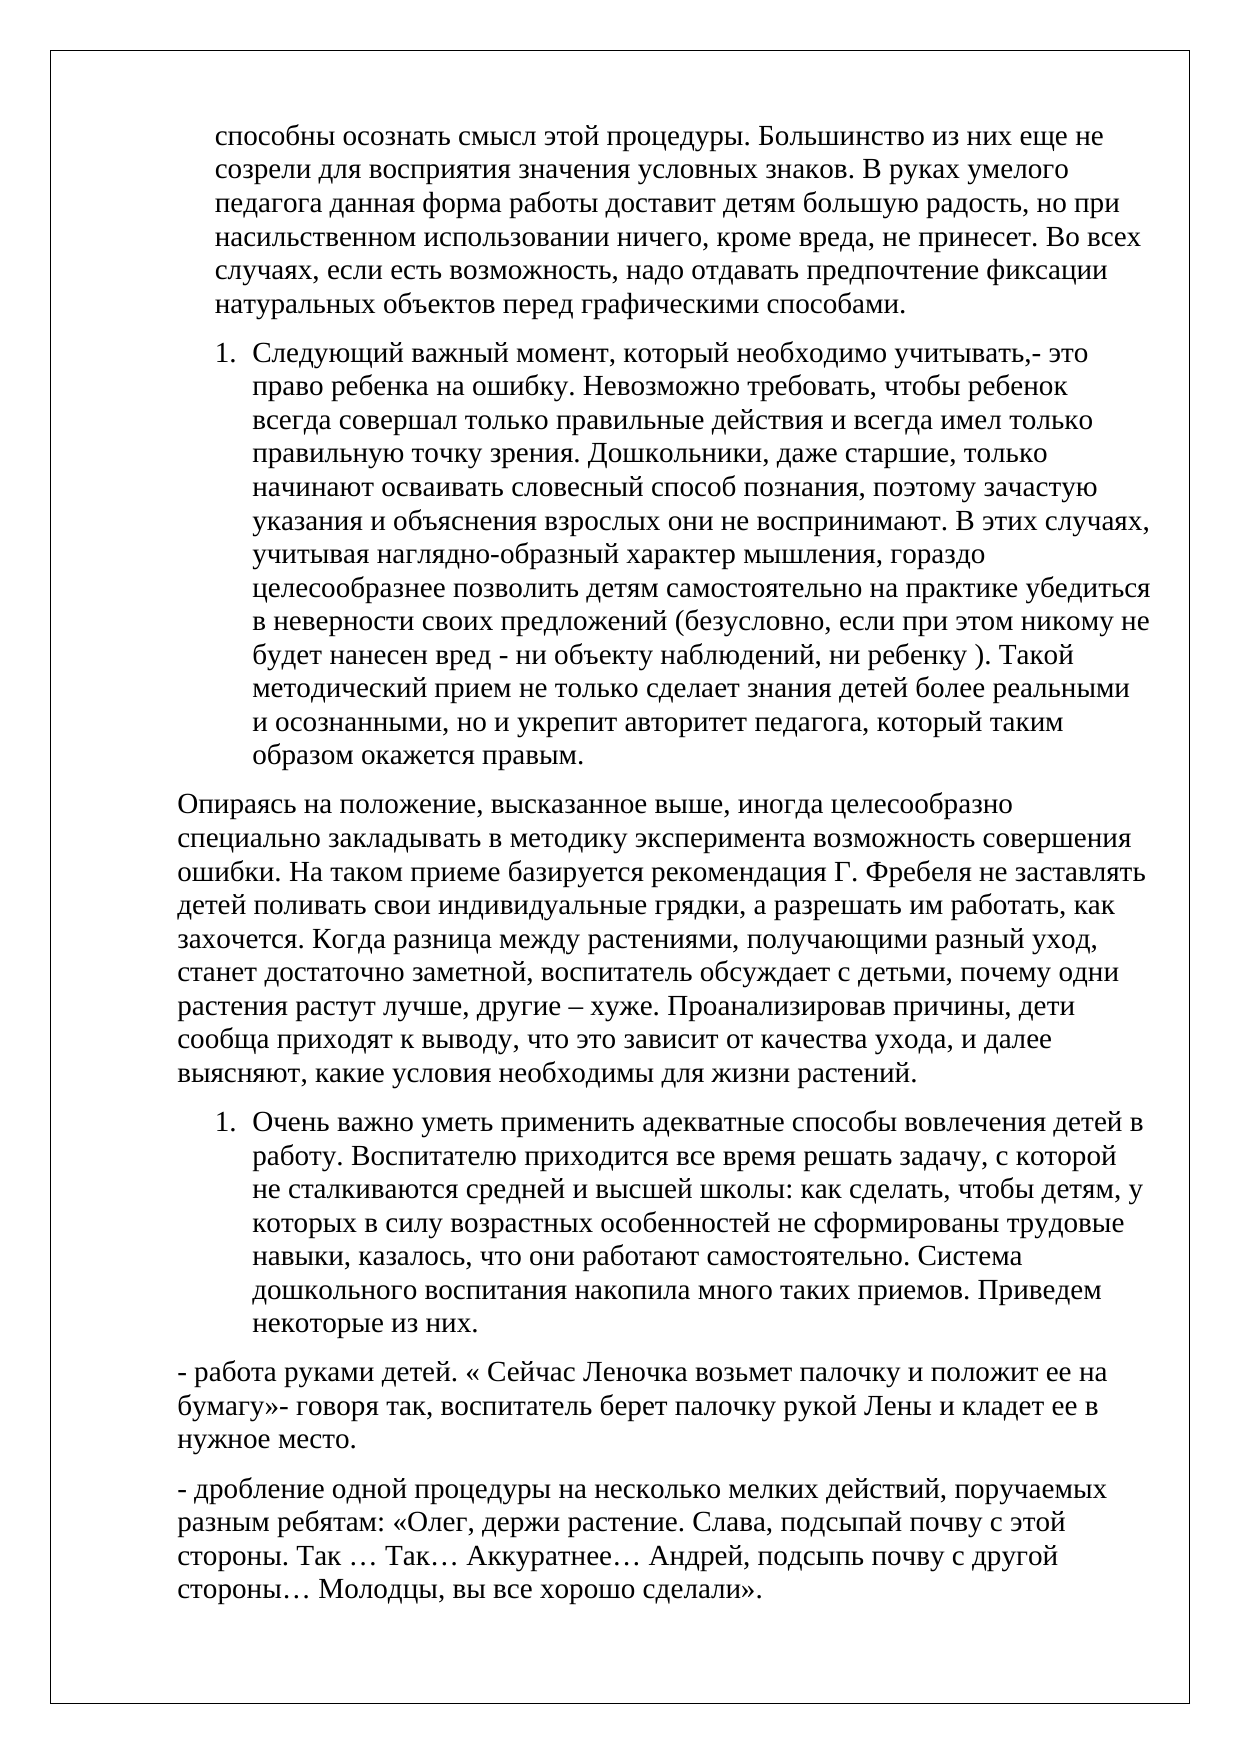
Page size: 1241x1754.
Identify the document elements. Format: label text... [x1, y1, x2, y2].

list Очень важно уметь применить адекватные способы вовлечения детей в работу. Воспитателю приходится все время решать задачу, с которой не сталкиваются средней и высшей школы: как сделать, чтобы детям, у которых в силу возрастных особенностей не сформированы трудовые навыки, казалось, что они работают самостоятельно. Система дошкольного воспитания накопила много таких приемов. Приведем некоторые из них. [214, 1104, 1152, 1339]
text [214, 118, 1152, 319]
list Следующий важный момент, который необходимо учитывать,- это право ребенка на ошибку. Невозможно требовать, чтобы ребенок всегда совершал только правильные действия и всегда имел только правильную точку зрения. Дошкольники, даже старшие, только начинают осваивать словесный способ познания, поэтому зачастую указания и объяснения взрослых они не воспринимают. В этих случаях, учитывая наглядно-образный характер мышления, гораздо целесообразнее позволить детям самостоятельно на практике убедиться в неверности своих предложений (безусловно, если при этом никому не будет нанесен вред - ни объекту наблюдений, ни ребенку ). Такой методический прием не только сделает знания детей более реальными и осознанными, но и укрепит авторитет педагога, который таким образом окажется правым. [214, 335, 1152, 771]
text - работа руками детей. « Сейчас Леночка возьмет палочку и положит ее на бумагу»- говоря так, воспитатель берет палочку рукой Лены и кладет ее в нужное место. [177, 1354, 1152, 1455]
text Опираясь на положение, высказанное выше, иногда целесообразно специально закладывать в методику эксперимента возможность совершения ошибки. На таком приеме базируется рекомендация Г. Фребеля не заставлять детей поливать свои индивидуальные грядки, а разрешать им работать, как захочется. Когда разница между растениями, получающими разный уход, станет достаточно заметной, воспитатель обсуждает с детьми, почему одни растения растут лучше, другие – хуже. Проанализировав причины, дети сообща приходят к выводу, что это зависит от качества ухода, и далее выясняют, какие условия необходимы для жизни растений. [177, 787, 1152, 1088]
text - дробление одной процедуры на несколько мелких действий, поручаемых разным ребятам: «Олег, держи растение. Слава, подсыпай почву с этой стороны. Так … Так… Аккуратнее… Андрей, подсыпь почву с другой стороны… Молодцы, вы все хорошо сделали». [177, 1471, 1152, 1605]
